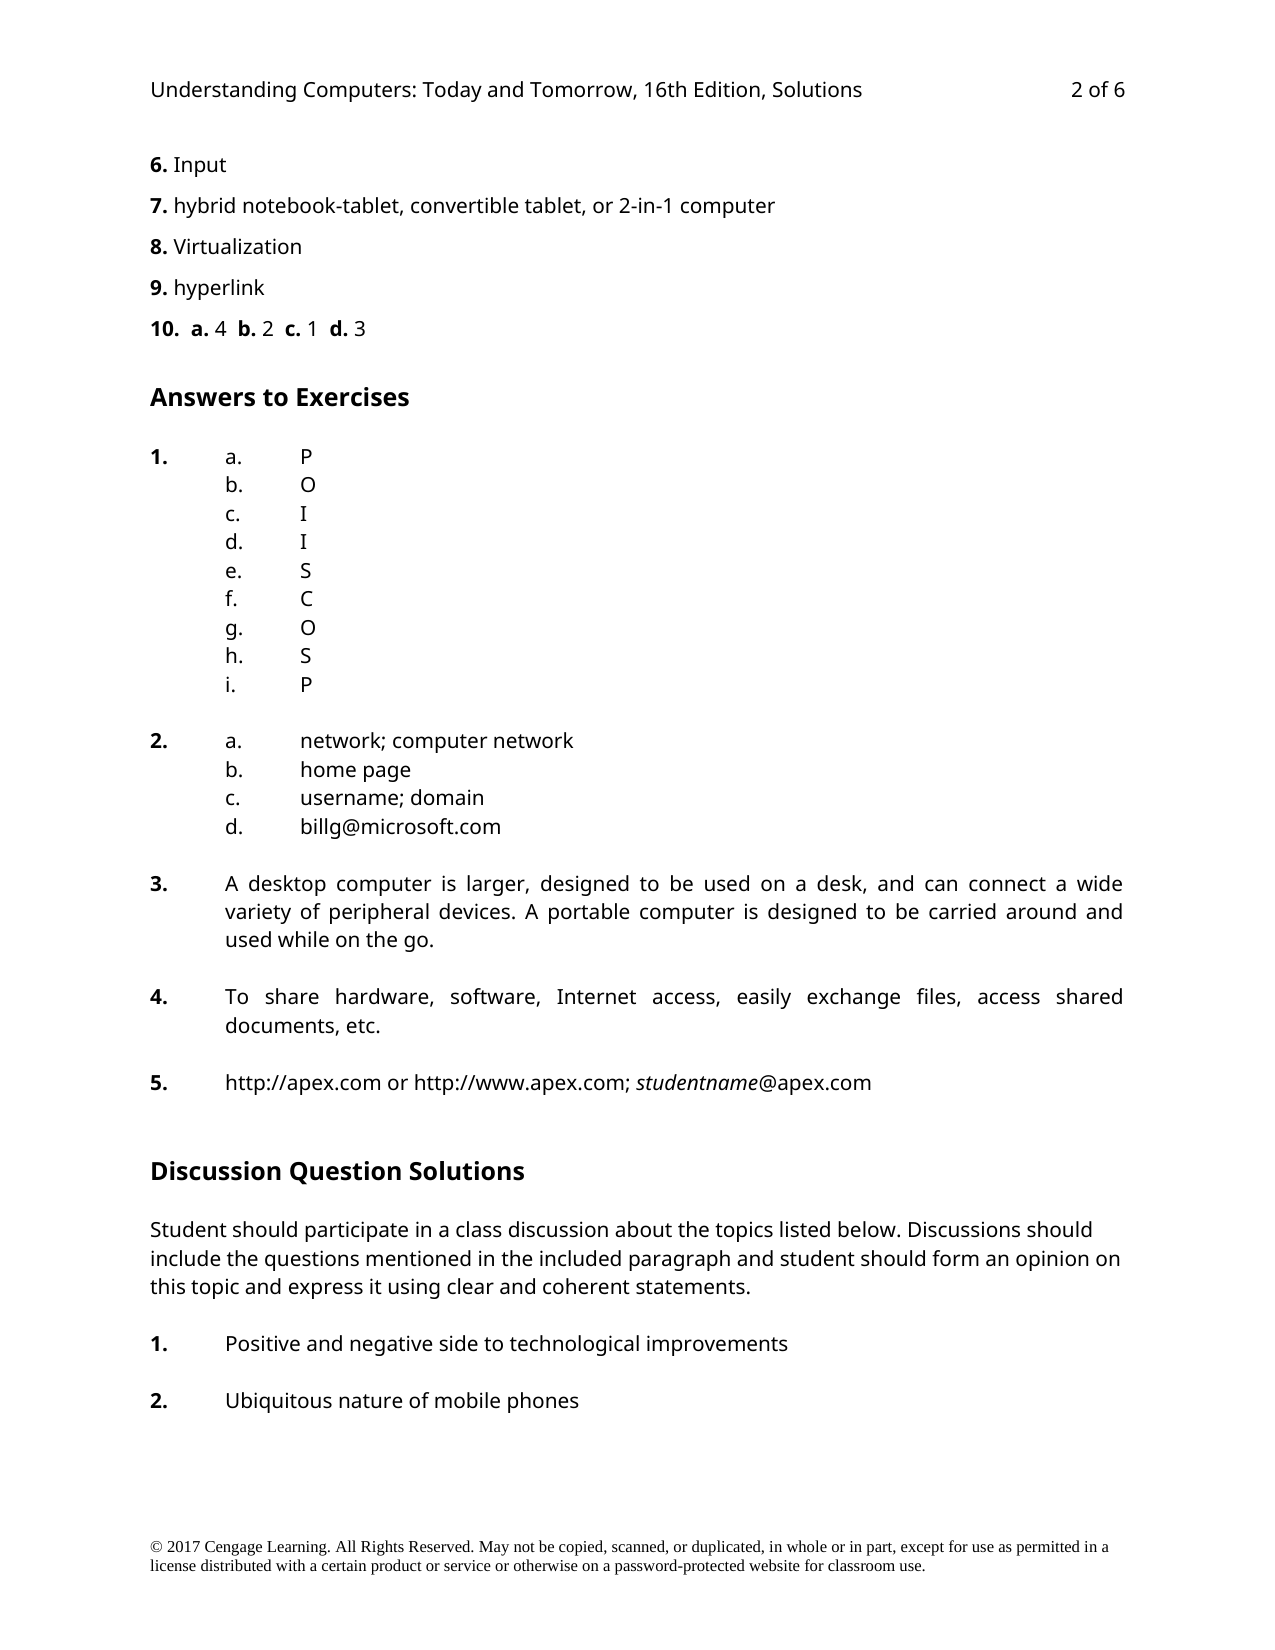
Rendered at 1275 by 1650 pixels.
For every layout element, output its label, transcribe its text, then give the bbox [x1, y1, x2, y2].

text d. I [150, 527, 1125, 556]
text b. O [150, 471, 1125, 499]
text h. S [150, 641, 1125, 670]
text Answers to Exercises [150, 380, 1125, 414]
text c. I [150, 499, 1125, 527]
text i. P [150, 670, 1125, 698]
text 6. Input [150, 150, 1125, 178]
text 2. Ubiquitous nature of mobile phones [150, 1386, 1125, 1415]
text 5. http://apex.com or http://www.apex.com; studentname@apex.com [150, 1068, 1125, 1096]
text 7. hybrid notebook-tablet, convertible tablet, or 2-in-1 computer [150, 191, 1125, 219]
text f. C [150, 584, 1125, 613]
text 8. Virtualization [150, 232, 1125, 260]
text 9. hyperlink [150, 273, 1125, 301]
text b. home page [150, 755, 1125, 783]
text e. S [150, 556, 1125, 584]
text 2. a. network; computer network [150, 727, 1125, 755]
text Discussion Question Solutions [150, 1153, 1125, 1187]
text 4. To share hardware, software, Internet access, easily exchange files, access shared documents, etc. [150, 982, 1125, 1039]
text 10. a. 4 b. 2 c. 1 d. 3 [150, 314, 1125, 342]
text 3. A desktop computer is larger, designed to be used on a desk, and can connect a wide variety of peripheral devices. A portable computer is designed to be carried around and used while on the go. [150, 869, 1125, 954]
text c. username; domain [150, 783, 1125, 812]
text Student should participate in a class discussion about the topics listed below. Discussions should include the questions mentioned in the included paragraph and student should form an opinion on this topic and express it using clear and coherent statements. [150, 1216, 1125, 1301]
text d. billg@microsoft.com [150, 812, 1125, 840]
text 1. Positive and negative side to technological improvements [150, 1329, 1125, 1358]
text 1. a. P [150, 442, 1125, 471]
text g. O [150, 613, 1125, 641]
